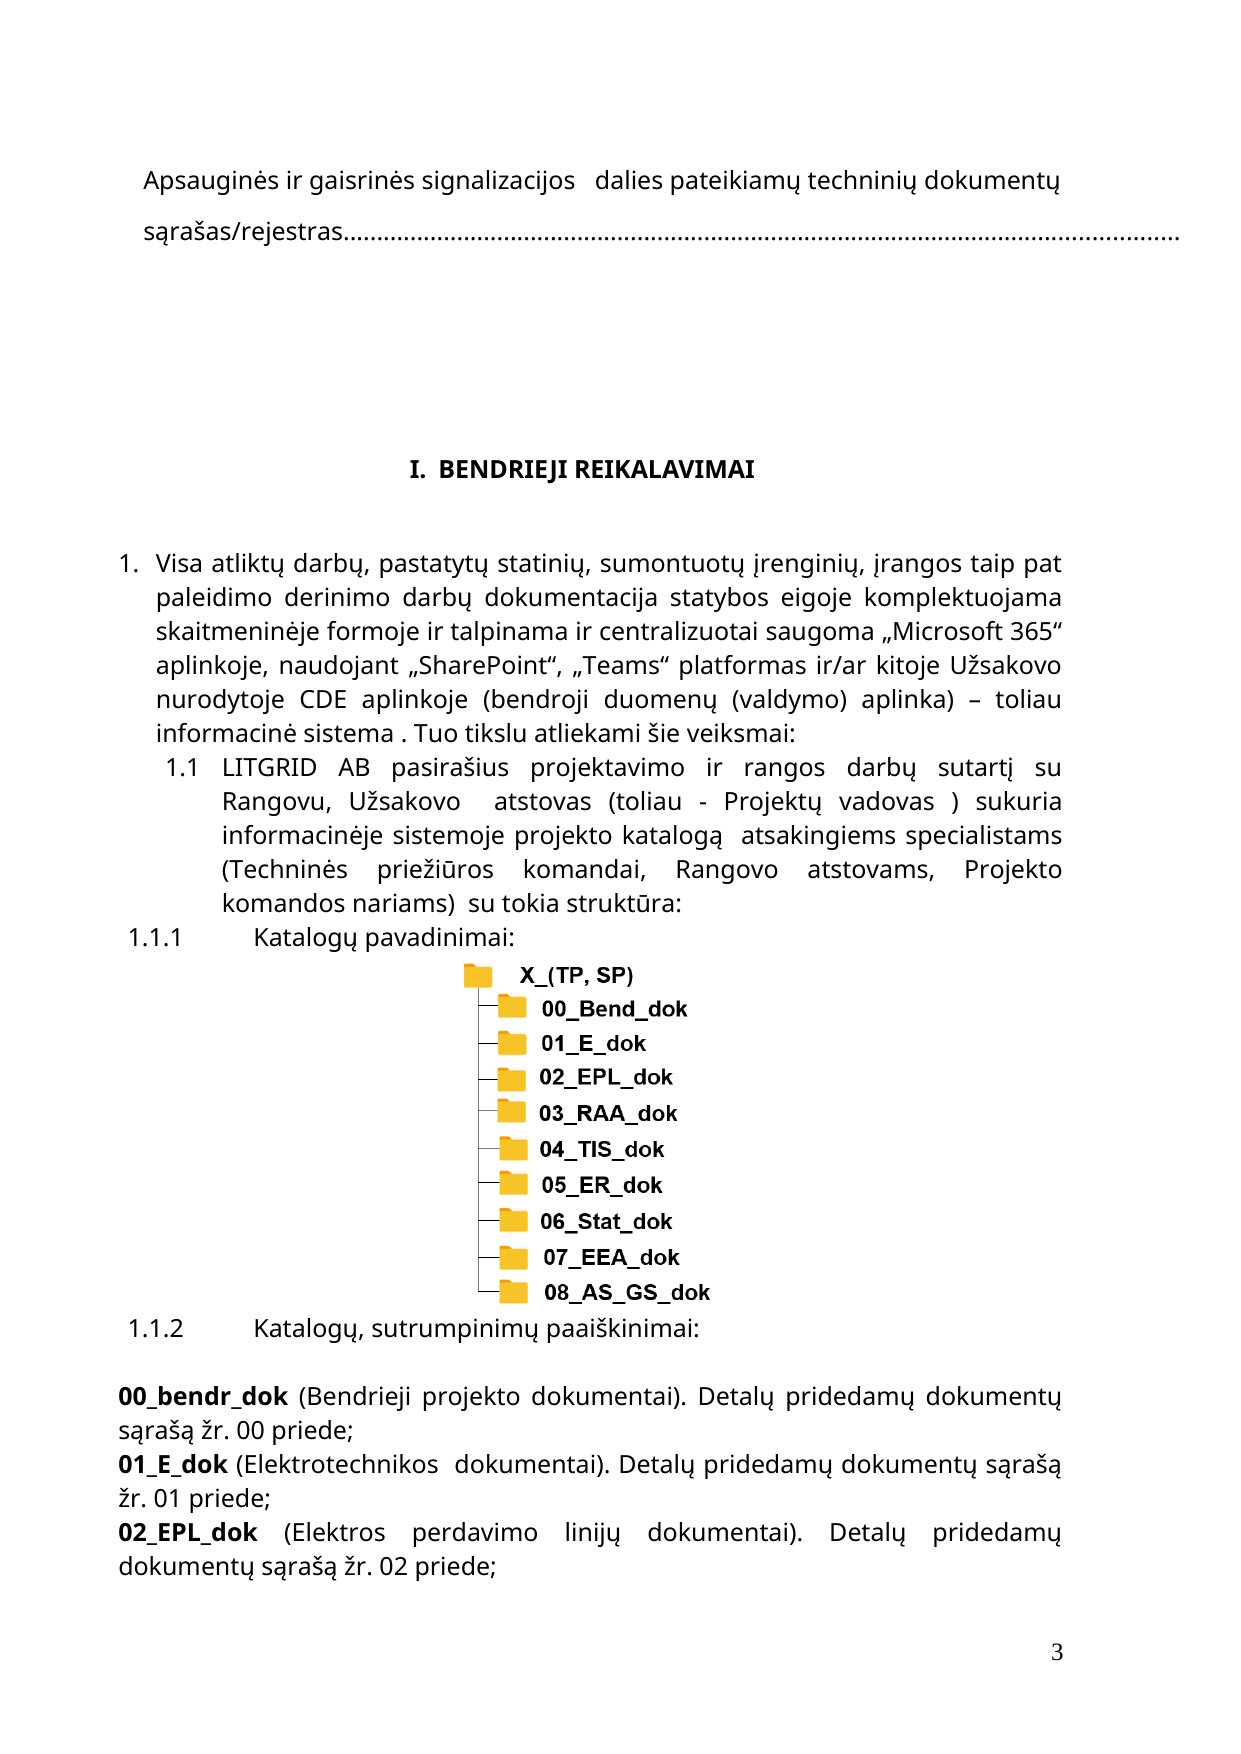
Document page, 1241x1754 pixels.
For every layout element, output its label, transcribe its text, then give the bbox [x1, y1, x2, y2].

text 01_E_dok (Elektrotechnikos dokumentai). Detalų pridedamų dokumentų sąrašą žr. 01 priede; [118, 1447, 1063, 1515]
list LITGRID AB pasirašius projektavimo ir rangos darbų sutartį su Rangovu, Užsakovo atstovas (toliau - Projektų vadovas ) sukuria informacinėje sistemoje projekto katalogą atsakingiems specialistams (Techninės priežiūros komandai, Rangovo atstovams, Projekto komandos nariams) su tokia struktūra: [165, 750, 1063, 920]
list Katalogų, sutrumpinimų paaiškinimai: [118, 1311, 1063, 1345]
text 02_EPL_dok (Elektros perdavimo linijų dokumentai). Detalų pridedamų dokumentų sąrašą žr. 02 priede; [118, 1515, 1063, 1583]
text 00_bendr_dok (Bendrieji projekto dokumentai). Detalų pridedamų dokumentų sąrašą žr. 00 priede; [118, 1379, 1063, 1447]
subtitle Bendrieji reikalavimai [118, 452, 1063, 486]
list Katalogų pavadinimai: [118, 920, 1063, 954]
text Apsauginės ir gaisrinės signalizacijos dalies pateikiamų techninių dokumentų sąrašas/rejestras [143, 162, 1063, 248]
list Visa atliktų darbų, pastatytų statinių, sumontuotų įrenginių, įrangos taip pat paleidimo derinimo darbų dokumentacija statybos eigoje komplektuojama skaitmeninėje formoje ir talpinama ir centralizuotai saugoma „Microsoft 365“ aplinkoje, naudojant „SharePoint“, „Teams“ platformas ir/ar kitoje Užsakovo nurodytoje CDE aplinkoje (bendroji duomenų (valdymo) aplinka) – toliau informacinė sistema . Tuo tikslu atliekami šie veiksmai: [118, 545, 1063, 750]
picture [457, 954, 724, 1311]
